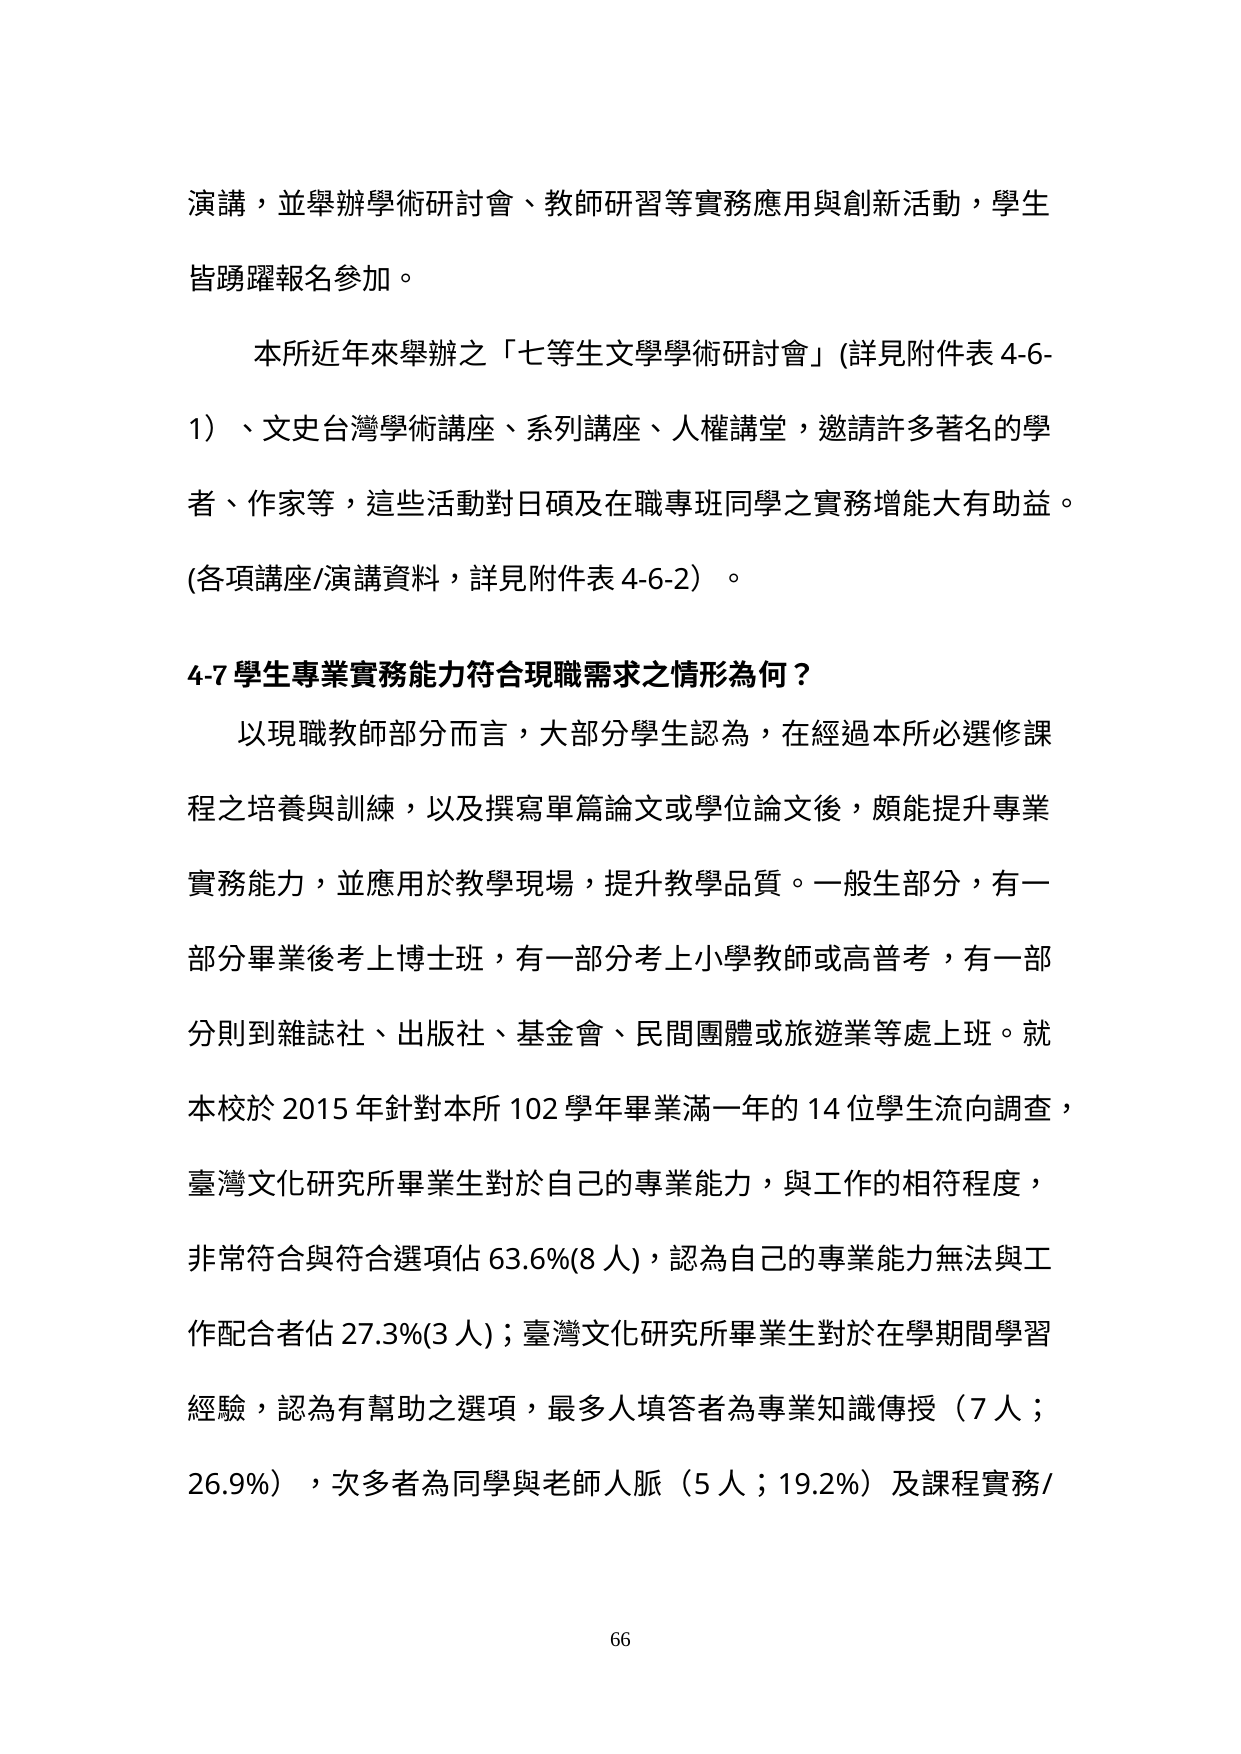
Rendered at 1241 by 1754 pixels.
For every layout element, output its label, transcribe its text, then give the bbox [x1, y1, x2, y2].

text 本所近年來舉辦之「七等生文學學術研討會」(詳見附件表4-6-1）、文史台灣學術講座、系列講座、人權講堂，邀請許多著名的學者、作家等，這些活動對日碩及在職專班同學之實務增能大有助益。(各項講座/演講資料，詳見附件表4-6-2）。 [187, 314, 1053, 614]
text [187, 694, 1053, 1519]
subtitle 4-7學生專業實務能力符合現職需求之情形為何？ [187, 652, 1053, 694]
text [187, 164, 1053, 314]
